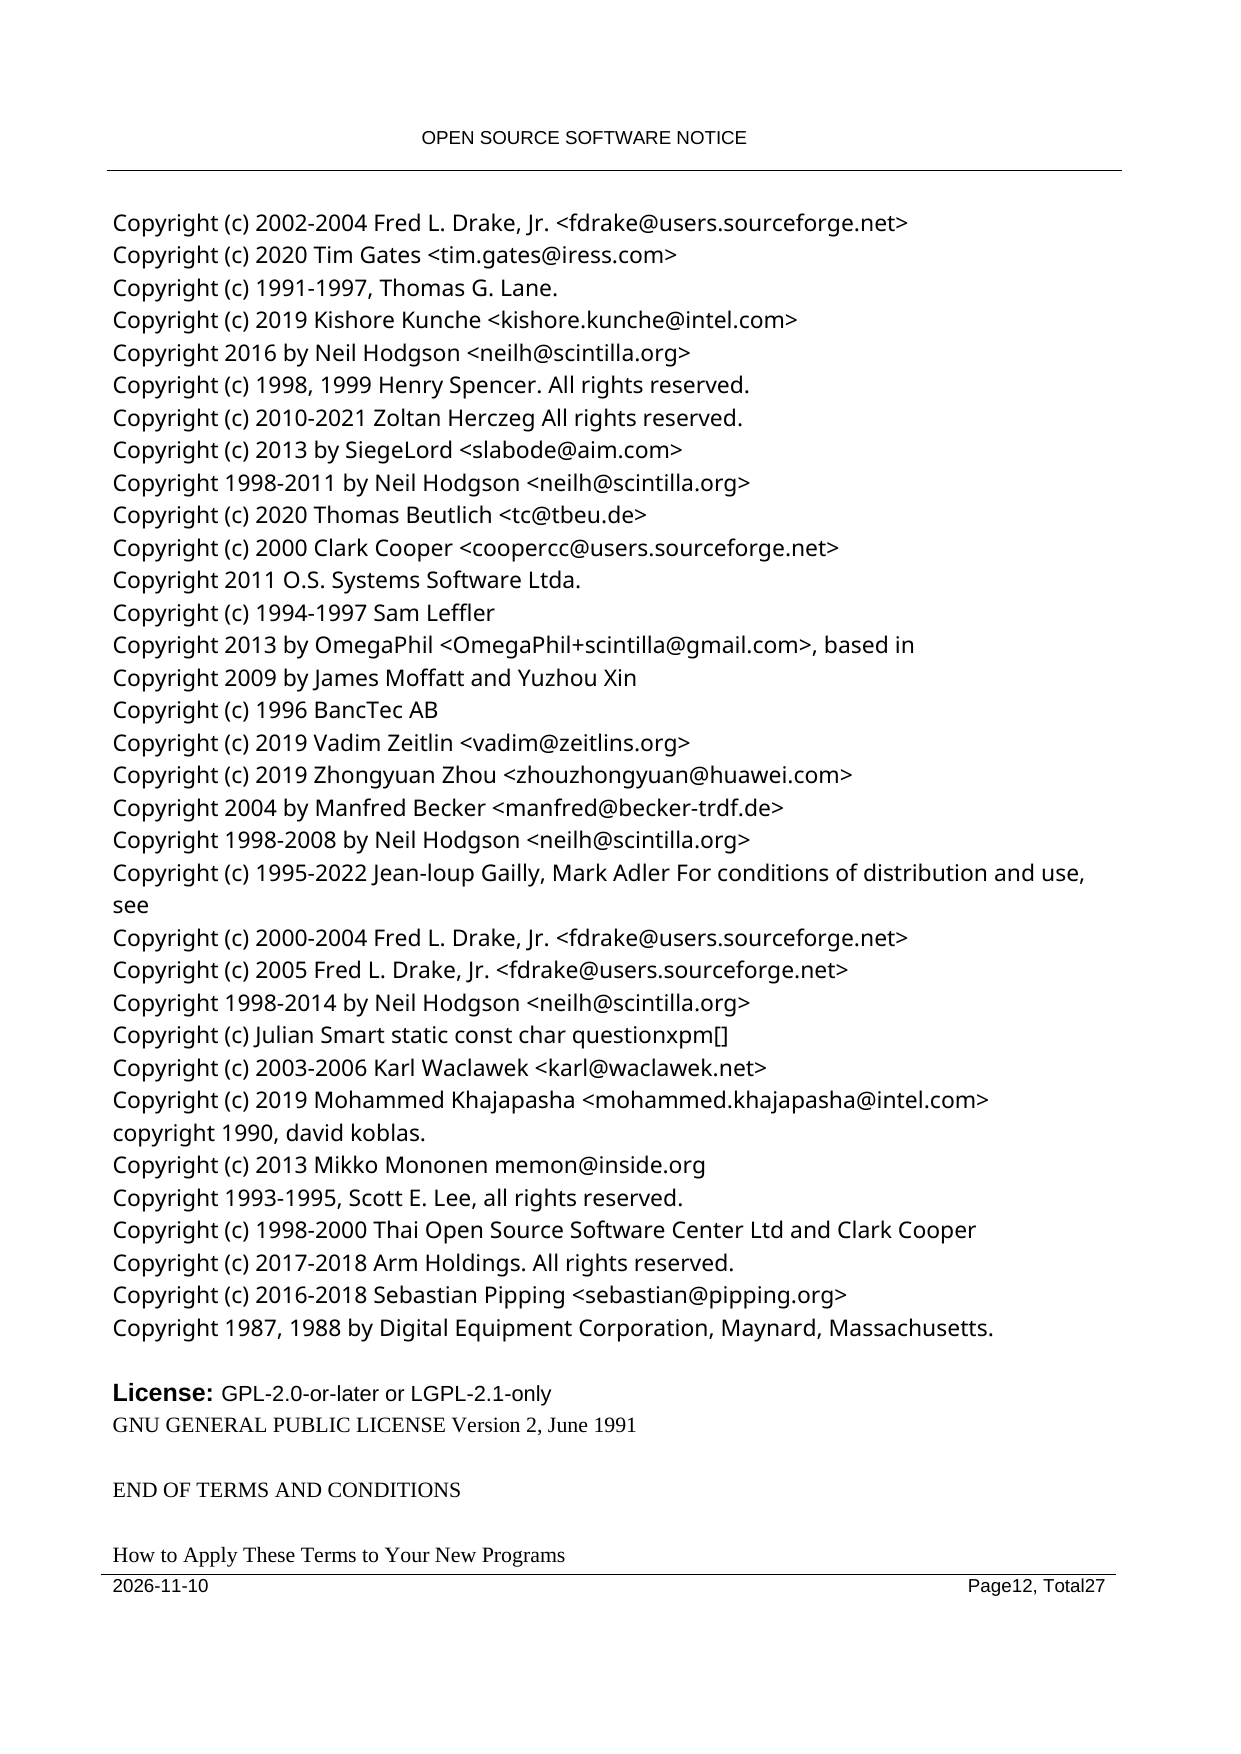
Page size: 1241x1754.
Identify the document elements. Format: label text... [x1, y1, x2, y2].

text License: GPL-2.0-or-later or LGPL-2.1-only [112, 1376, 1128, 1409]
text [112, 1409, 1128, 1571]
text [112, 206, 1128, 1376]
